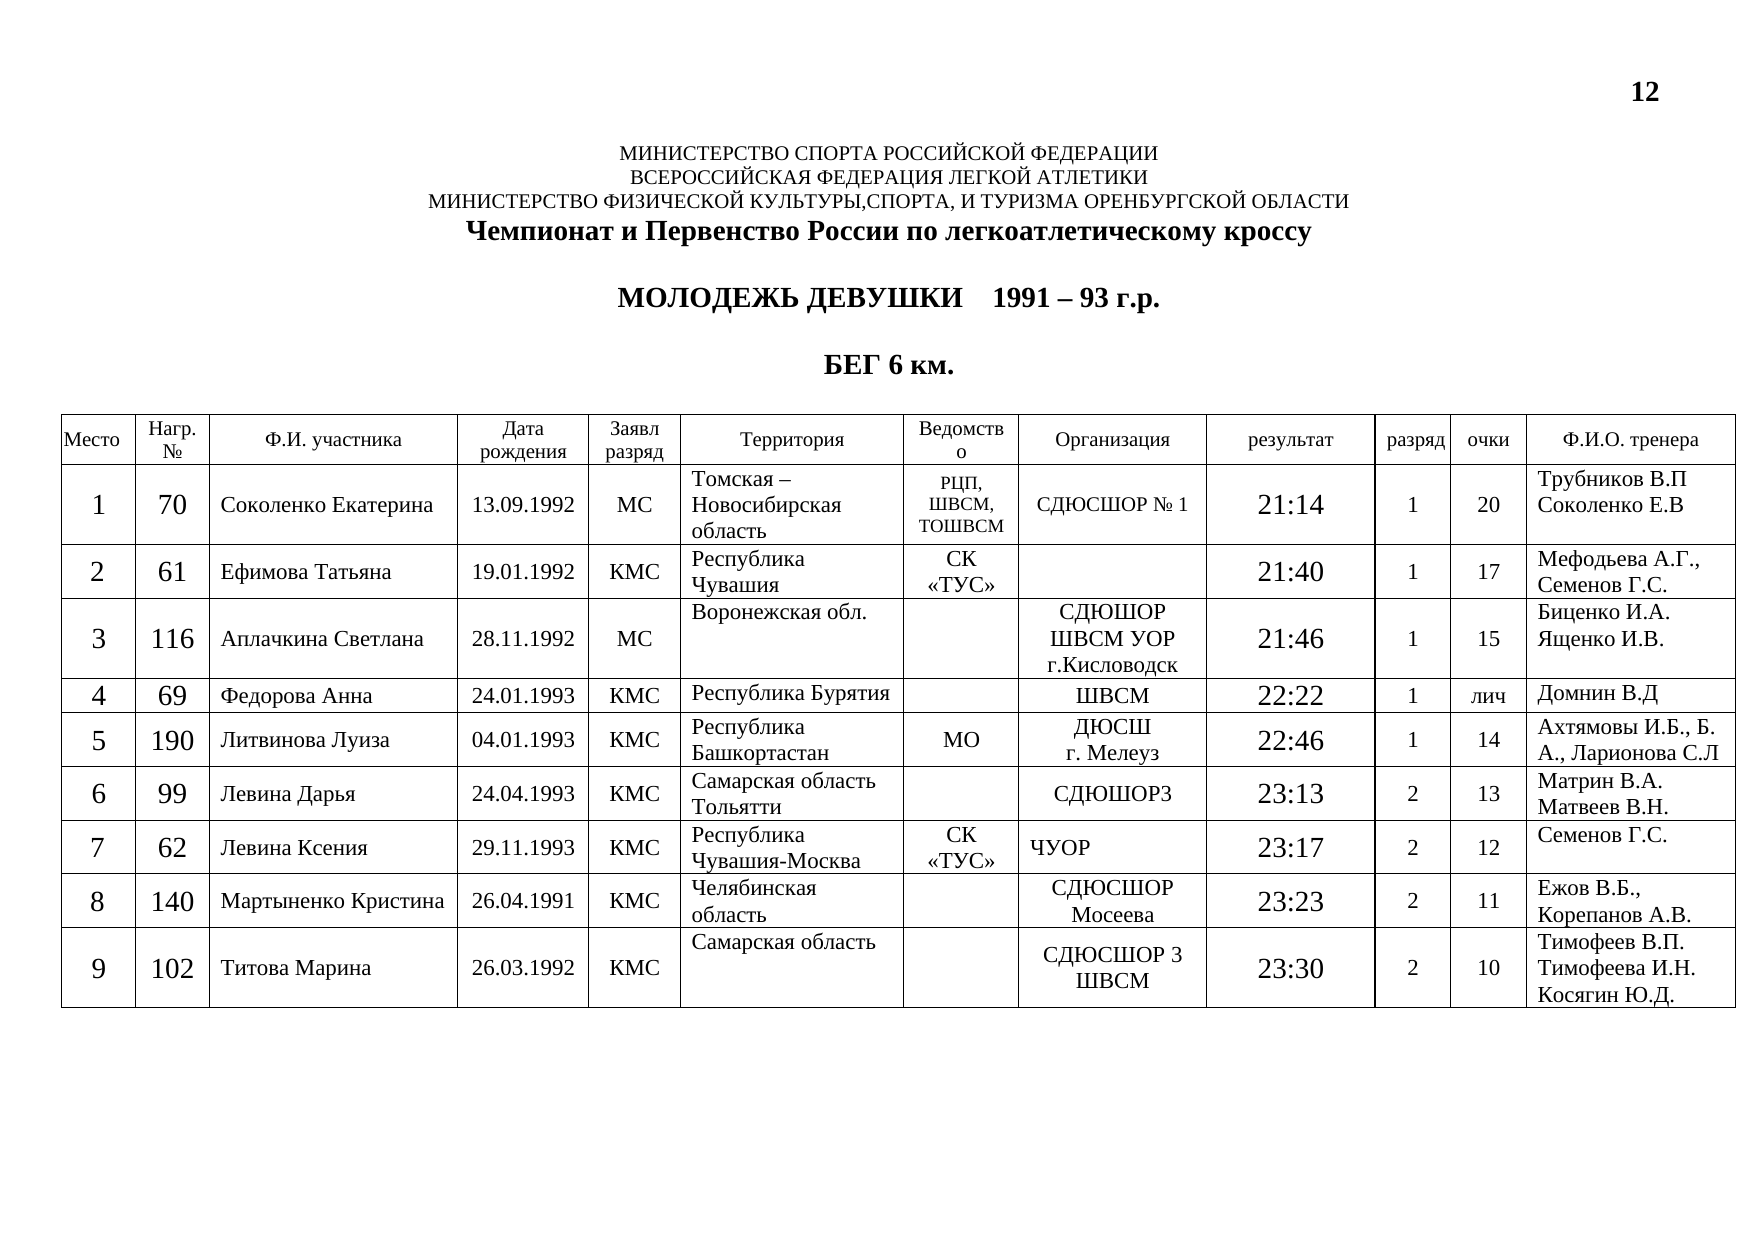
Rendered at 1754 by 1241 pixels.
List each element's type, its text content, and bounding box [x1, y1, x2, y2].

table_cell Мартыненко Кристина [210, 874, 457, 927]
table_cell Литвинова Луиза [210, 713, 457, 766]
table_cell Ефимова Татьяна [210, 545, 457, 597]
table_cell СДЮСШОР 3 ШВСМ [1019, 928, 1206, 1007]
table_cell 69 [136, 679, 209, 712]
table_cell СДЮСШОР Мосеева [1019, 874, 1206, 927]
table_cell [904, 679, 1018, 712]
table_cell Тимофеев В.П. Тимофеева И.Н. Косягин Ю.Д. [1527, 928, 1735, 1007]
table_cell СК «ТУС» [904, 545, 1018, 597]
table_cell 13 [1451, 767, 1526, 819]
table_cell Самарская область [681, 928, 903, 1007]
text МИНИСТЕРСТВО СПОРТА РОССИЙСКОЙ ФЕДЕРАЦИИ [118, 141, 1659, 165]
table_cell МО [904, 713, 1018, 766]
table_cell 23:23 [1207, 874, 1374, 927]
table_cell 1 [1376, 545, 1450, 597]
table_cell РЦП, ШВСМ, ТОШВСМ [904, 465, 1018, 544]
table_cell 19.01.1992 [458, 545, 588, 597]
table_cell Республика Башкортастан [681, 713, 903, 766]
table_header Организация [1019, 415, 1206, 463]
table_cell [904, 874, 1018, 927]
table_cell 29.11.1993 [458, 821, 588, 873]
table_cell 102 [136, 928, 209, 1007]
table_header Ф.И.О. тренера [1527, 415, 1735, 463]
table_cell ЧУОР [1019, 821, 1206, 873]
table_cell КМС [589, 874, 680, 927]
text БЕГ 6 км. [118, 347, 1659, 381]
table_cell Федорова Анна [210, 679, 457, 712]
table_cell Левина Ксения [210, 821, 457, 873]
table_cell КМС [589, 713, 680, 766]
table_cell 62 [136, 821, 209, 873]
table_cell СК «ТУС» [904, 821, 1018, 873]
table_cell 6 [62, 767, 135, 819]
table_cell Республика Чувашия [681, 545, 903, 597]
table_cell Трубников В.П Соколенко Е.В [1527, 465, 1735, 544]
table_cell 21:46 [1207, 599, 1374, 677]
table_header разряд [1376, 415, 1450, 463]
table_cell 3 [62, 599, 135, 677]
table_cell КМС [589, 928, 680, 1007]
table_header Заявл разряд [589, 415, 680, 463]
table_cell Домнин В.Д [1527, 679, 1735, 712]
table_cell 28.11.1992 [458, 599, 588, 677]
table_cell 5 [62, 713, 135, 766]
table_cell 2 [1376, 874, 1450, 927]
table_cell Воронежская обл. [681, 599, 903, 677]
table_cell 1 [62, 465, 135, 544]
table_cell 17 [1451, 545, 1526, 597]
table_cell 26.03.1992 [458, 928, 588, 1007]
text МОЛОДЕЖЬ ДЕВУШКИ 1991 – 93 г.р. [118, 280, 1659, 314]
table_cell СДЮСШОР № 1 [1019, 465, 1206, 544]
text ВСЕРОССИЙСКАЯ ФЕДЕРАЦИЯ ЛЕГКОЙ АТЛЕТИКИ [118, 165, 1659, 189]
table_cell ДЮСШ г. Мелеуз [1019, 713, 1206, 766]
table_cell 12 [1451, 821, 1526, 873]
table_cell 1 [1376, 599, 1450, 677]
table_cell Левина Дарья [210, 767, 457, 819]
table_cell 22:46 [1207, 713, 1374, 766]
table_cell 24.04.1993 [458, 767, 588, 819]
table_cell 23:13 [1207, 767, 1374, 819]
table_cell 140 [136, 874, 209, 927]
table_cell 4 [62, 679, 135, 712]
table_cell [904, 599, 1018, 677]
table_cell СДЮШОР ШВСМ УОР г.Кисловодск [1019, 599, 1206, 677]
table_cell 21:40 [1207, 545, 1374, 597]
table_cell [1019, 545, 1206, 597]
table_header Территория [681, 415, 903, 463]
table_cell МС [589, 599, 680, 677]
table_cell 1 [1376, 713, 1450, 766]
table_cell 61 [136, 545, 209, 597]
table_cell 23:30 [1207, 928, 1374, 1007]
table_cell Соколенко Екатерина [210, 465, 457, 544]
table_cell 23:17 [1207, 821, 1374, 873]
table_cell 1 [1376, 465, 1450, 544]
table_cell [904, 928, 1018, 1007]
table_cell 15 [1451, 599, 1526, 677]
table_cell 99 [136, 767, 209, 819]
table_cell 10 [1451, 928, 1526, 1007]
table_cell Матрин В.А. Матвеев В.Н. [1527, 767, 1735, 819]
table_cell 116 [136, 599, 209, 677]
table_cell КМС [589, 679, 680, 712]
table_cell 20 [1451, 465, 1526, 544]
table_cell Аплачкина Светлана [210, 599, 457, 677]
table_cell 22:22 [1207, 679, 1374, 712]
table_cell Томская – Новосибирская область [681, 465, 903, 544]
table_cell Ежов В.Б., Корепанов А.В. [1527, 874, 1735, 927]
table_cell 70 [136, 465, 209, 544]
table_header очки [1451, 415, 1526, 463]
table_cell 2 [1376, 767, 1450, 819]
table_header Дата рождения [458, 415, 588, 463]
table_cell Титова Марина [210, 928, 457, 1007]
table_cell КМС [589, 821, 680, 873]
table_header Ф.И. участника [210, 415, 457, 463]
table_cell 04.01.1993 [458, 713, 588, 766]
table_cell КМС [589, 545, 680, 597]
table_cell 2 [62, 545, 135, 597]
table_cell Челябинская область [681, 874, 903, 927]
table_cell КМС [589, 767, 680, 819]
table_header Ведомство [904, 415, 1018, 463]
table_cell 9 [62, 928, 135, 1007]
table_cell Ахтямовы И.Б., Б. А., Ларионова С.Л [1527, 713, 1735, 766]
table_cell Республика Чувашия-Москва [681, 821, 903, 873]
text МИНИСТЕРСТВО ФИЗИЧЕСКОЙ КУЛЬТУРЫ,СПОРТА, И ТУРИЗМА ОРЕНБУРГСКОЙ ОБЛАСТИ [118, 189, 1659, 213]
table_cell МС [589, 465, 680, 544]
table_header результат [1207, 415, 1374, 463]
table_cell 21:14 [1207, 465, 1374, 544]
text Чемпионат и Первенство России по легкоатлетическому кроссу [118, 213, 1659, 247]
table_cell 2 [1376, 821, 1450, 873]
table_cell 190 [136, 713, 209, 766]
table_cell 2 [1376, 928, 1450, 1007]
table_cell Мефодьева А.Г., Семенов Г.С. [1527, 545, 1735, 597]
table_cell 13.09.1992 [458, 465, 588, 544]
table_cell СДЮШОР3 [1019, 767, 1206, 819]
table_cell 11 [1451, 874, 1526, 927]
table_cell 14 [1451, 713, 1526, 766]
table_cell лич [1451, 679, 1526, 712]
table_cell Биценко И.А. Ященко И.В. [1527, 599, 1735, 677]
table_cell 7 [62, 821, 135, 873]
table_cell Самарская область Тольятти [681, 767, 903, 819]
table_cell 26.04.1991 [458, 874, 588, 927]
table_cell 24.01.1993 [458, 679, 588, 712]
table_cell [904, 767, 1018, 819]
table_cell Семенов Г.С. [1527, 821, 1735, 873]
table_header Нагр. № [136, 415, 209, 463]
table_cell Республика Бурятия [681, 679, 903, 712]
table_header Место [62, 415, 135, 463]
table_cell 1 [1376, 679, 1450, 712]
table_cell ШВСМ [1019, 679, 1206, 712]
table_cell 8 [62, 874, 135, 927]
